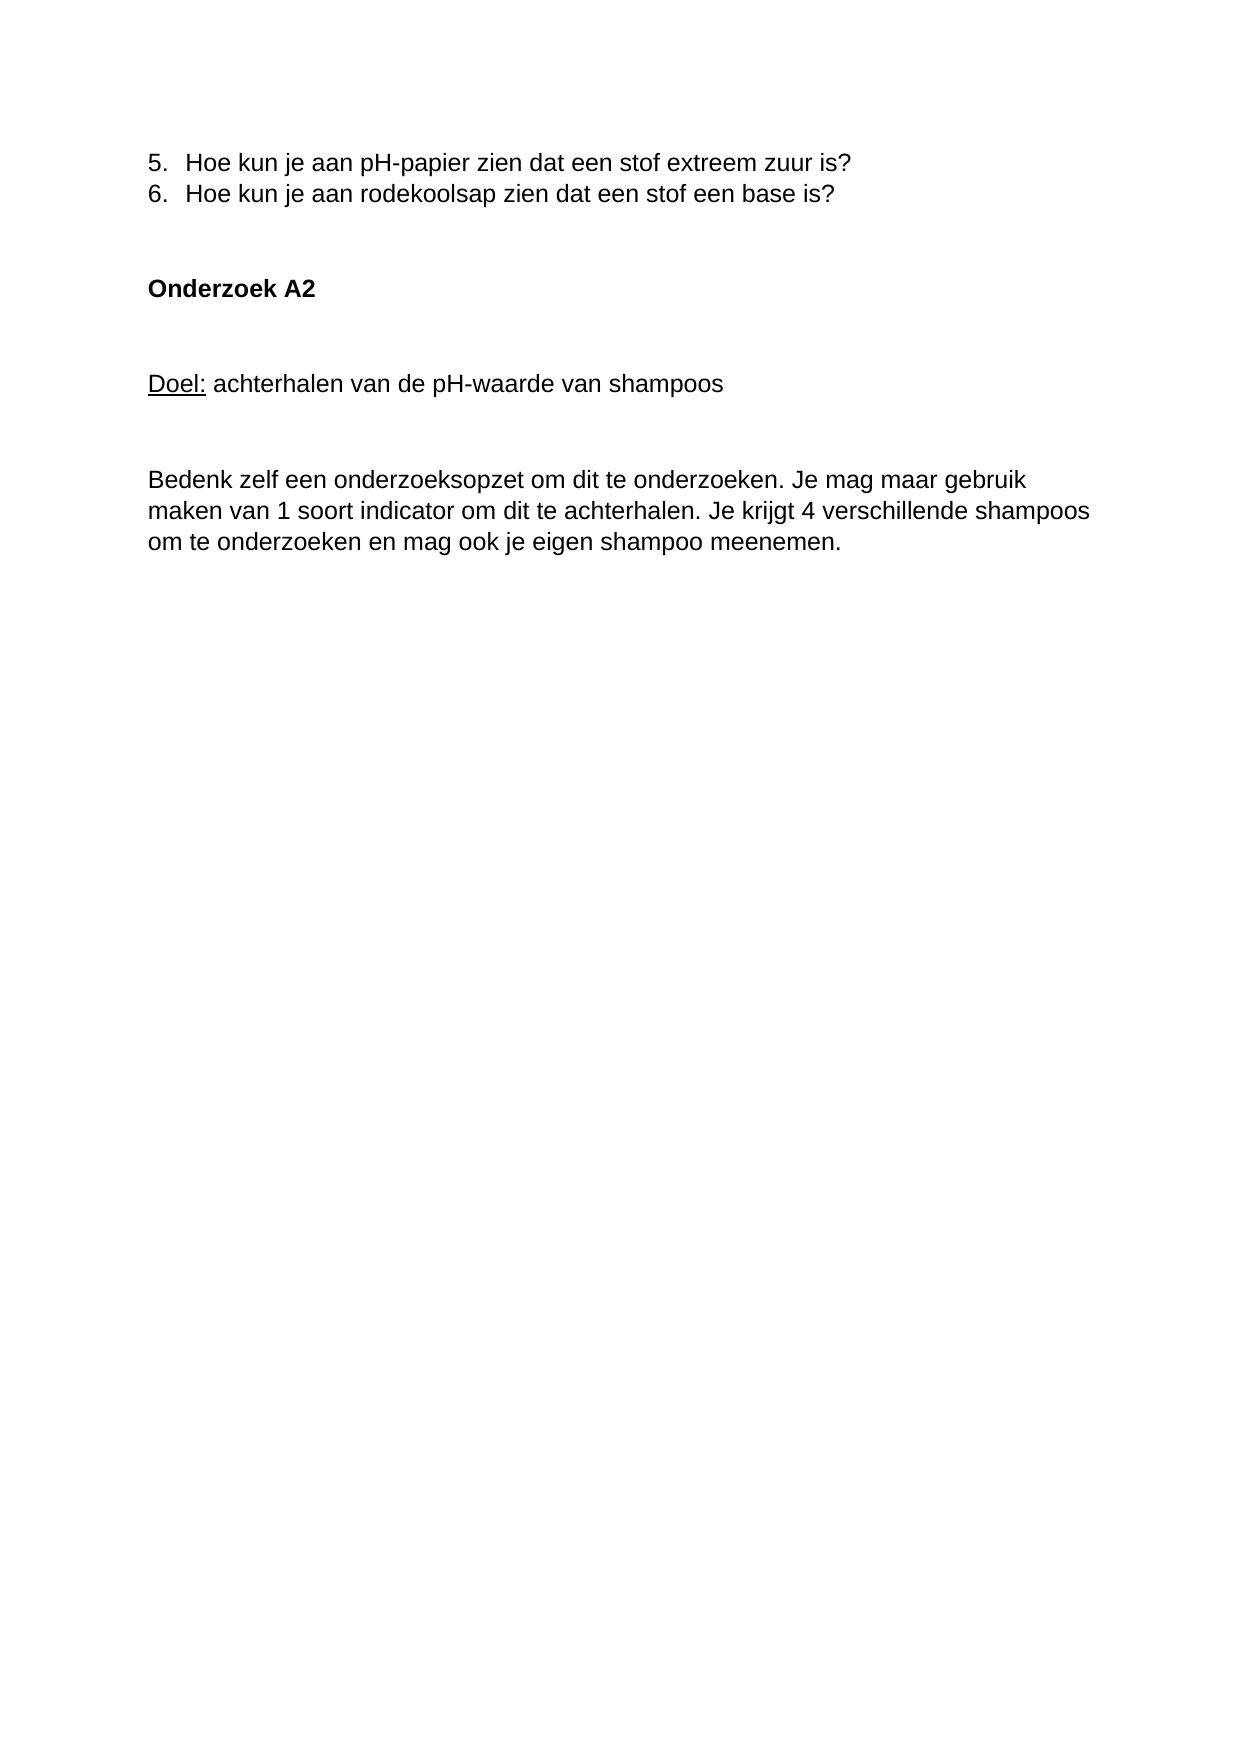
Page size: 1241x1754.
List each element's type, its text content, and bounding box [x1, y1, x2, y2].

list Hoe kun je aan pH-papier zien dat een stof extreem zuur is? [148, 148, 1093, 176]
list Hoe kun je aan rodekoolsap zien dat een stof een base is? [148, 179, 1093, 207]
text Onderzoek A2 [148, 274, 1093, 303]
text Doel: achterhalen van de pH-waarde van shampoos [148, 369, 1093, 398]
text Bedenk zelf een onderzoeksopzet om dit te onderzoeken. Je mag maar gebruik maken van 1 soort indicator om dit te achterhalen. Je krijgt 4 verschillende shampoos om te onderzoeken en mag ook je eigen shampoo meenemen. [148, 465, 1093, 556]
